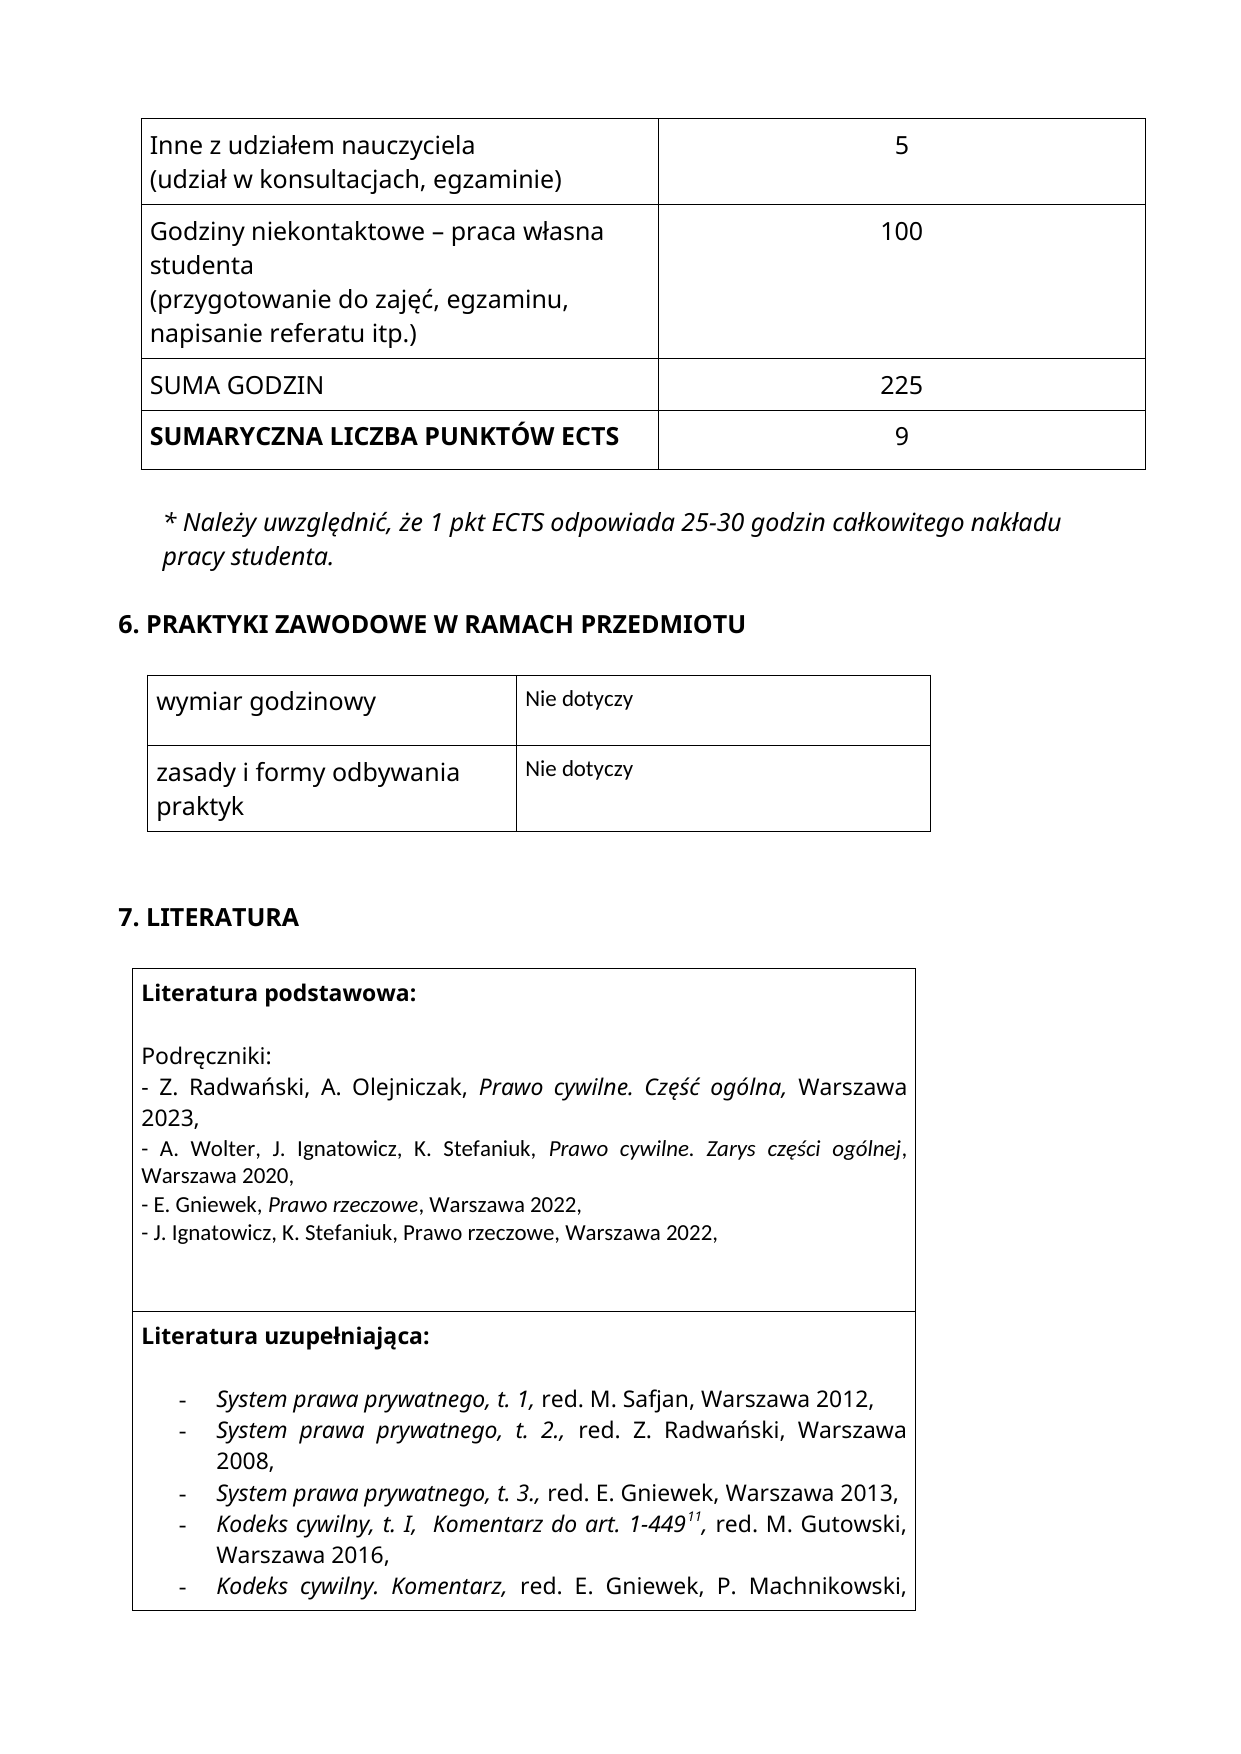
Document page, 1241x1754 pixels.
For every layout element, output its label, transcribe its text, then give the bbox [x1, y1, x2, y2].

table_cell 100 [659, 205, 1145, 358]
text 6. PRAKTYKI ZAWODOWE W RAMACH PRZEDMIOTU [118, 606, 1122, 640]
table_cell Inne z udziałem nauczyciela (udział w konsultacjach, egzaminie) [142, 119, 658, 204]
table_cell SUMARYCZNA LICZBA PUNKTÓW ECTS [142, 411, 658, 469]
table_header Literatura podstawowa: Podręczniki: - Z. Radwański, A. Olejniczak, Prawo cywilne. Część ogólna, Warszawa 2023, - A. Wolter, J. Ignatowicz, K. Stefaniuk, Prawo cywilne. Zarys części ogólnej, Warszawa 2020, - E. Gniewek, Prawo rzeczowe, Warszawa 2022, - J. Ignatowicz, K. Stefaniuk, Prawo rzeczowe, Warszawa 2022, [133, 969, 915, 1311]
table_cell 9 [659, 411, 1145, 469]
text * Należy uwzględnić, że 1 pkt ECTS odpowiada 25-30 godzin całkowitego nakładu pracy studenta. [162, 504, 1122, 572]
table_header wymiar godzinowy [148, 676, 516, 745]
table_cell Godziny niekontaktowe – praca własna studenta (przygotowanie do zajęć, egzaminu, napisanie referatu itp.) [142, 205, 658, 358]
table_cell Nie dotyczy [517, 746, 930, 831]
table_header Nie dotyczy [517, 676, 930, 745]
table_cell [133, 1312, 915, 1610]
text 7. LITERATURA [118, 900, 1122, 934]
table_cell 225 [659, 359, 1145, 410]
table_cell zasady i formy odbywania praktyk [148, 746, 516, 831]
table_cell SUMA GODZIN [142, 359, 658, 410]
table_cell 5 [659, 119, 1145, 204]
